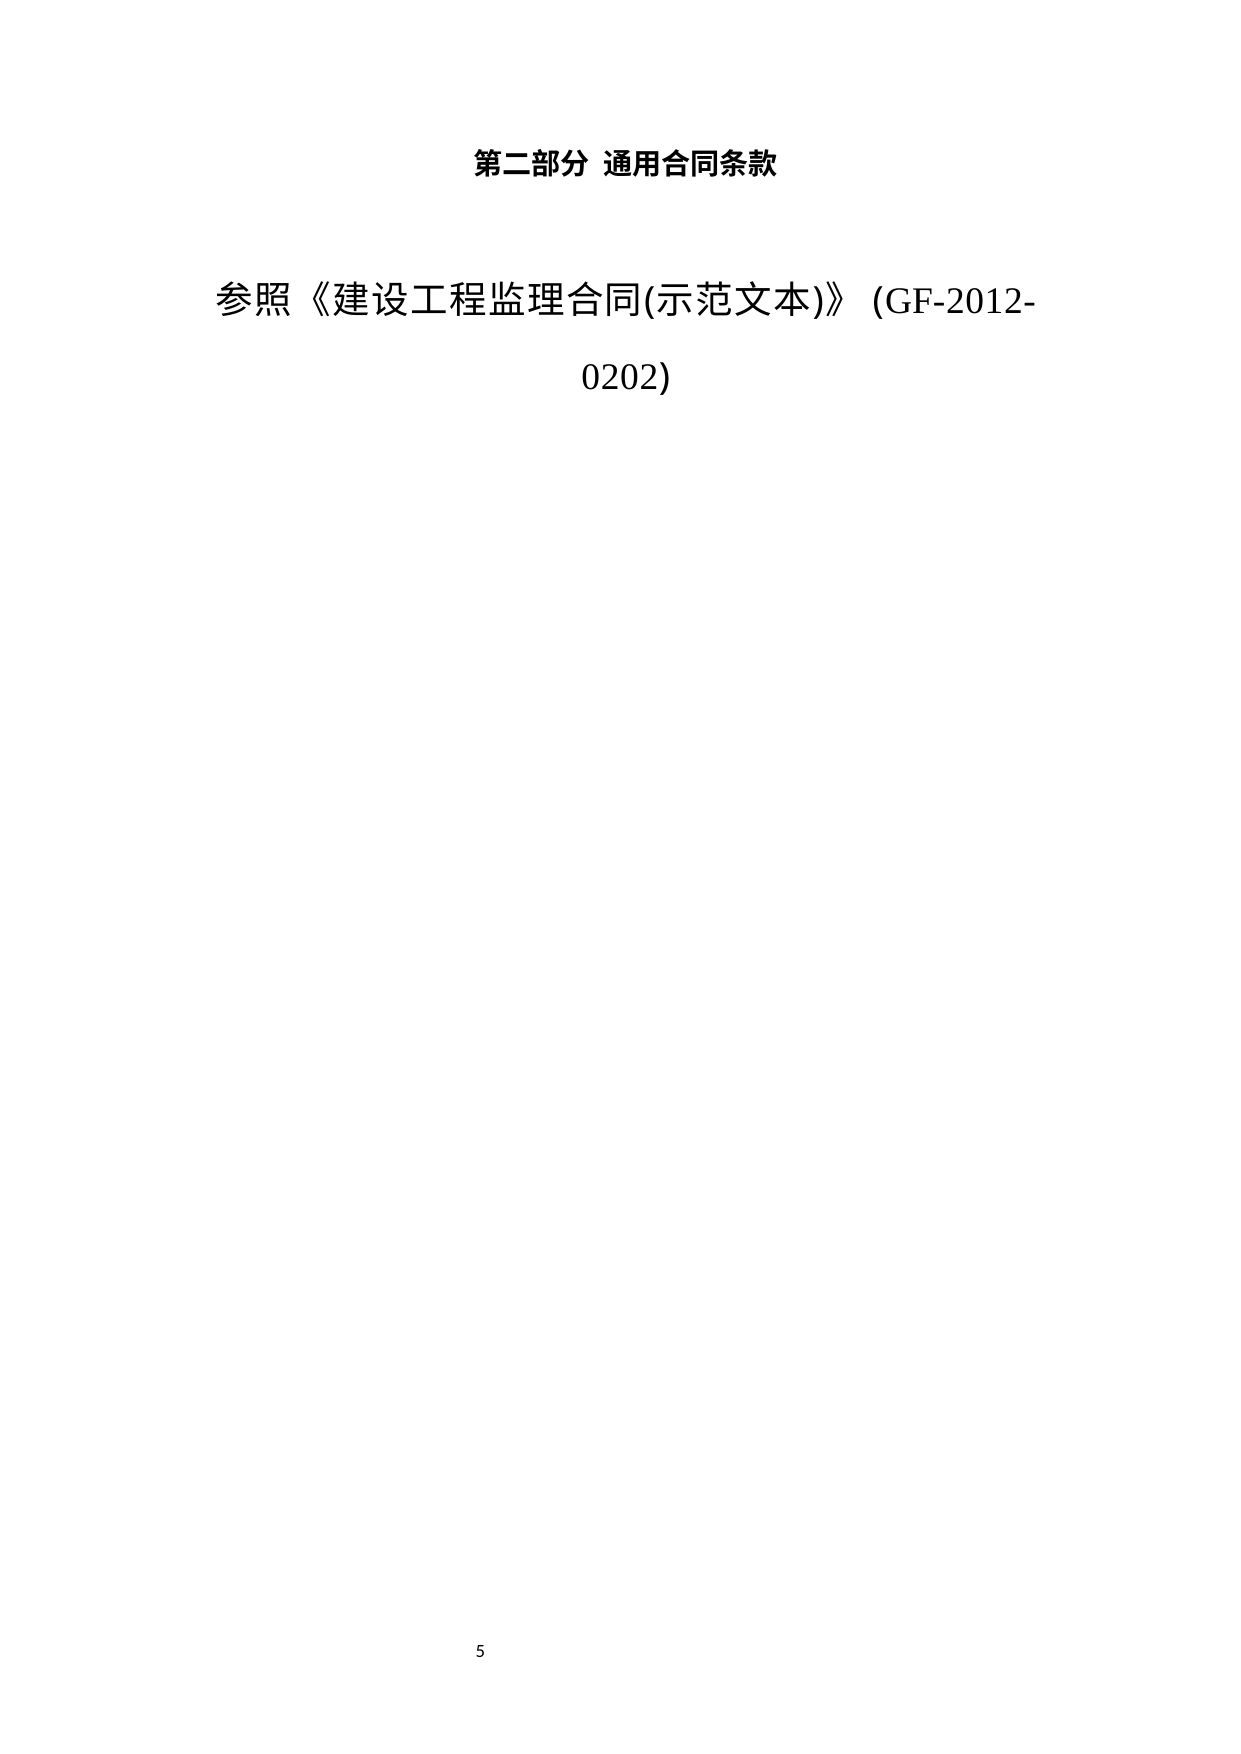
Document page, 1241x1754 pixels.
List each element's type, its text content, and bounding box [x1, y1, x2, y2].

text 第二部分 通用合同条款 [189, 140, 1062, 182]
text 参照《建设工程监理合同(示范文本)》 (GF-2012-0202) [189, 269, 1062, 401]
